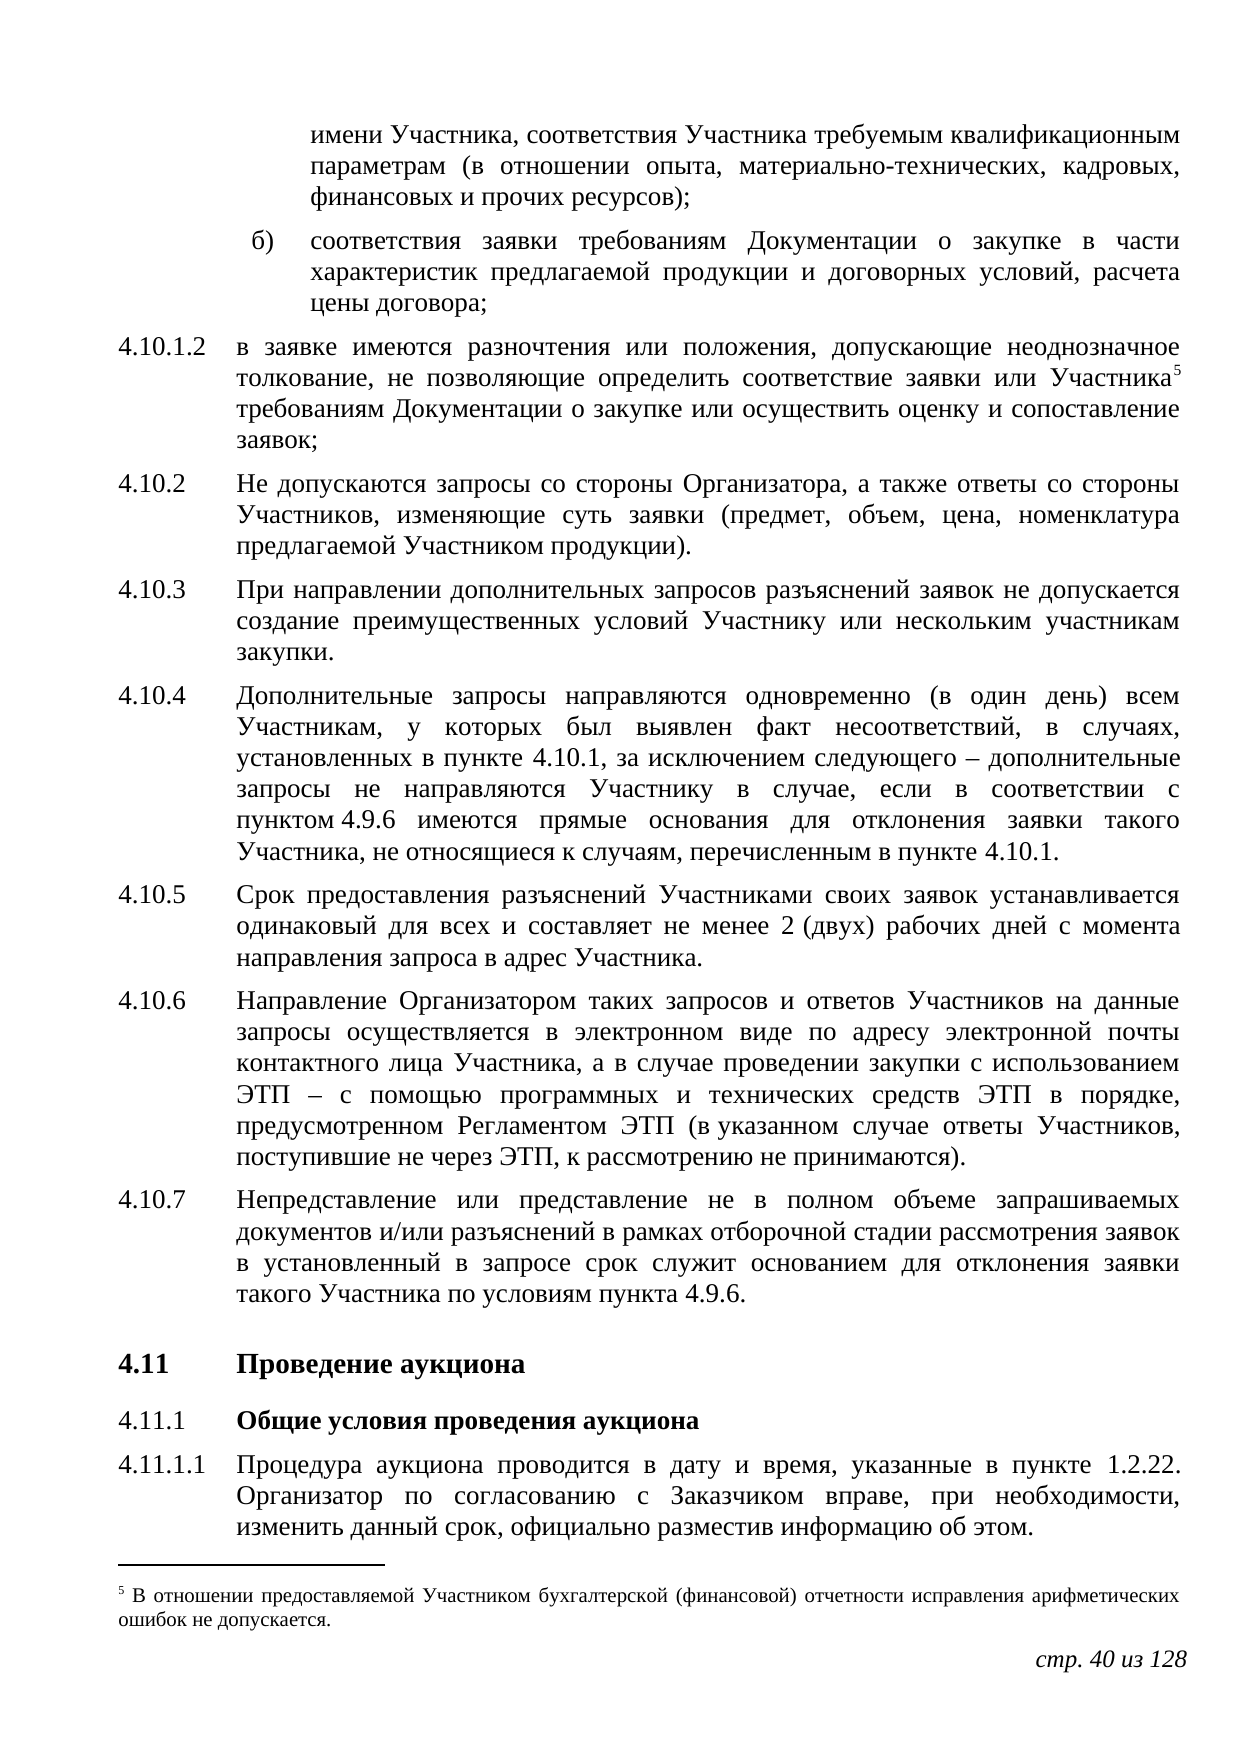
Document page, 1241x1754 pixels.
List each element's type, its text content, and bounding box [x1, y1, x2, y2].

text Общие условия проведения аукциона [118, 1404, 1181, 1435]
text Не допускаются запросы со стороны Организатора, а также ответы со стороны Участников, изменяющие суть заявки (предмет, объем, цена, номенклатура предлагаемой Участником продукции). [118, 467, 1181, 561]
text соответствия заявки требованиям Документации о закупке в части характеристик предлагаемой продукции и договорных условий, расчета цены договора; [251, 224, 1181, 317]
text Процедура аукциона проводится в дату и время, указанные в пункте 1.2.22. Организатор по согласованию с Заказчиком вправе, при необходимости, изменить данный срок, официально разместив информацию об этом. [118, 1448, 1181, 1541]
subtitle Проведение аукциона [118, 1346, 1181, 1379]
text Непредставление или представление не в полном объеме запрашиваемых документов и/или разъяснений в рамках отборочной стадии рассмотрения заявок в установленный в запросе срок служит основанием для отклонения заявки такого Участника по условиям пункта 4.9.6. [118, 1184, 1181, 1308]
text Дополнительные запросы направляются одновременно (в один день) всем Участникам, у которых был выявлен факт несоответствий, в случаях, установленных в пункте 4.10.1, за исключением следующего – дополнительные запросы не направляются Участнику в случае, если в соответствии с пунктом 4.9.6 имеются прямые основания для отклонения заявки такого Участника, не относящиеся к случаям, перечисленным в пункте 4.10.1. [118, 679, 1181, 866]
list в заявке имеются разночтения или положения, допускающие неоднозначное толкование, не позволяющие определить соответствие заявки или Участника требованиям Документации о закупке или осуществить оценку и сопоставление заявок; [118, 330, 1181, 454]
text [251, 118, 1181, 212]
text При направлении дополнительных запросов разъяснений заявок не допускается создание преимущественных условий Участнику или нескольким участникам закупки. [118, 573, 1181, 666]
text Направление Организатором таких запросов и ответов Участников на данные запросы осуществляется в электронном виде по адресу электронной почты контактного лица Участника, а в случае проведении закупки с использованием ЭТП – с помощью программных и технических средств ЭТП в порядке, предусмотренном Регламентом ЭТП (в указанном случае ответы Участников, поступившие не через ЭТП, к рассмотрению не принимаются). [118, 984, 1181, 1171]
text Срок предоставления разъяснений Участниками своих заявок устанавливается одинаковый для всех и составляет не менее 2 (двух) рабочих дней с момента направления запроса в адрес Участника. [118, 878, 1181, 972]
